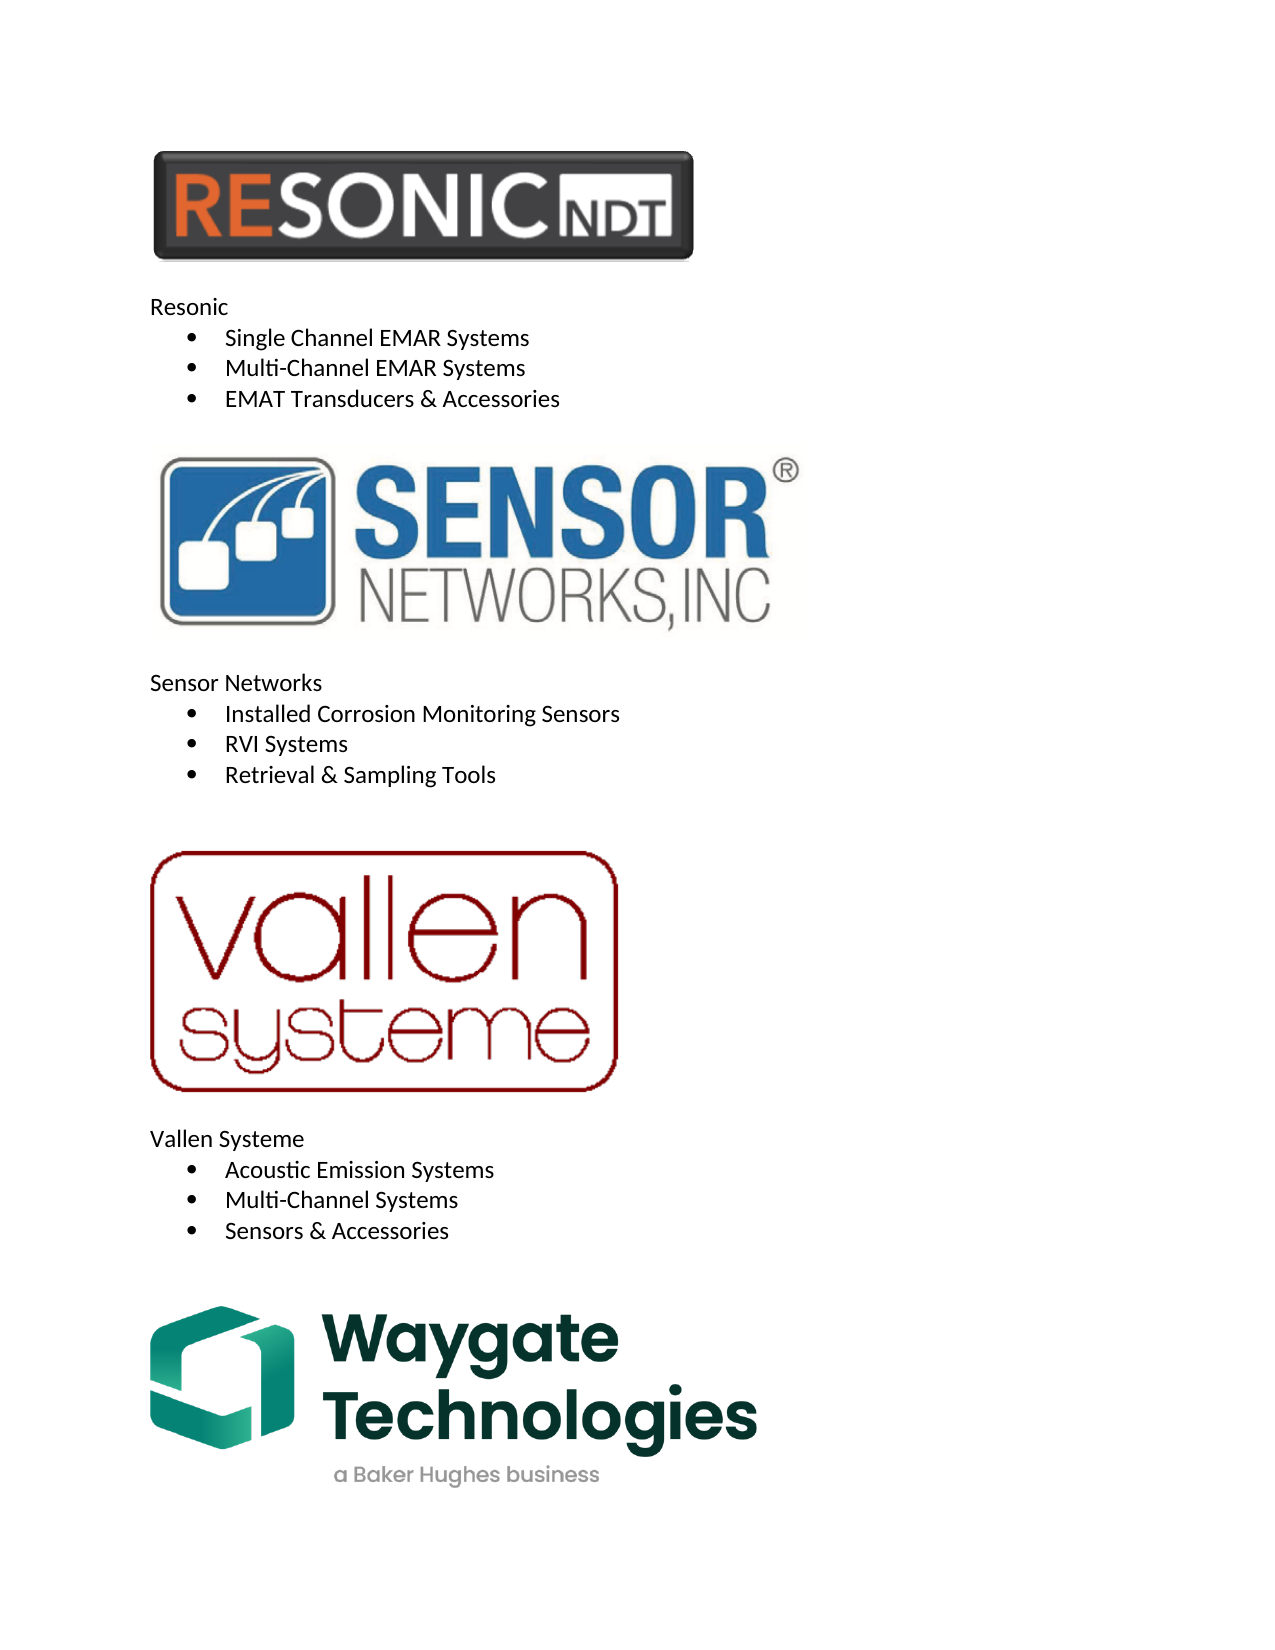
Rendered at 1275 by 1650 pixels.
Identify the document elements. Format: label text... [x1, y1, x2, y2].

picture [150, 150, 698, 262]
list Multi-Channel Systems [187, 1184, 1125, 1215]
list Single Channel EMAR Systems [187, 322, 1125, 353]
list RVI Systems [187, 728, 1125, 759]
list Retrieval & Sampling Tools [187, 759, 1125, 789]
list Acoustic Emission Systems [187, 1154, 1125, 1184]
text Sensor Networks [150, 667, 1125, 698]
picture [150, 850, 619, 1093]
list EMAT Transducers & Accessories [187, 383, 1125, 414]
picture [150, 1306, 757, 1488]
text Vallen Systeme [150, 1123, 1125, 1154]
list Installed Corrosion Monitoring Sensors [187, 698, 1125, 728]
picture [150, 444, 808, 637]
text Resonic [150, 292, 1125, 322]
list Sensors & Accessories [187, 1215, 1125, 1246]
list Multi-Channel EMAR Systems [187, 353, 1125, 383]
